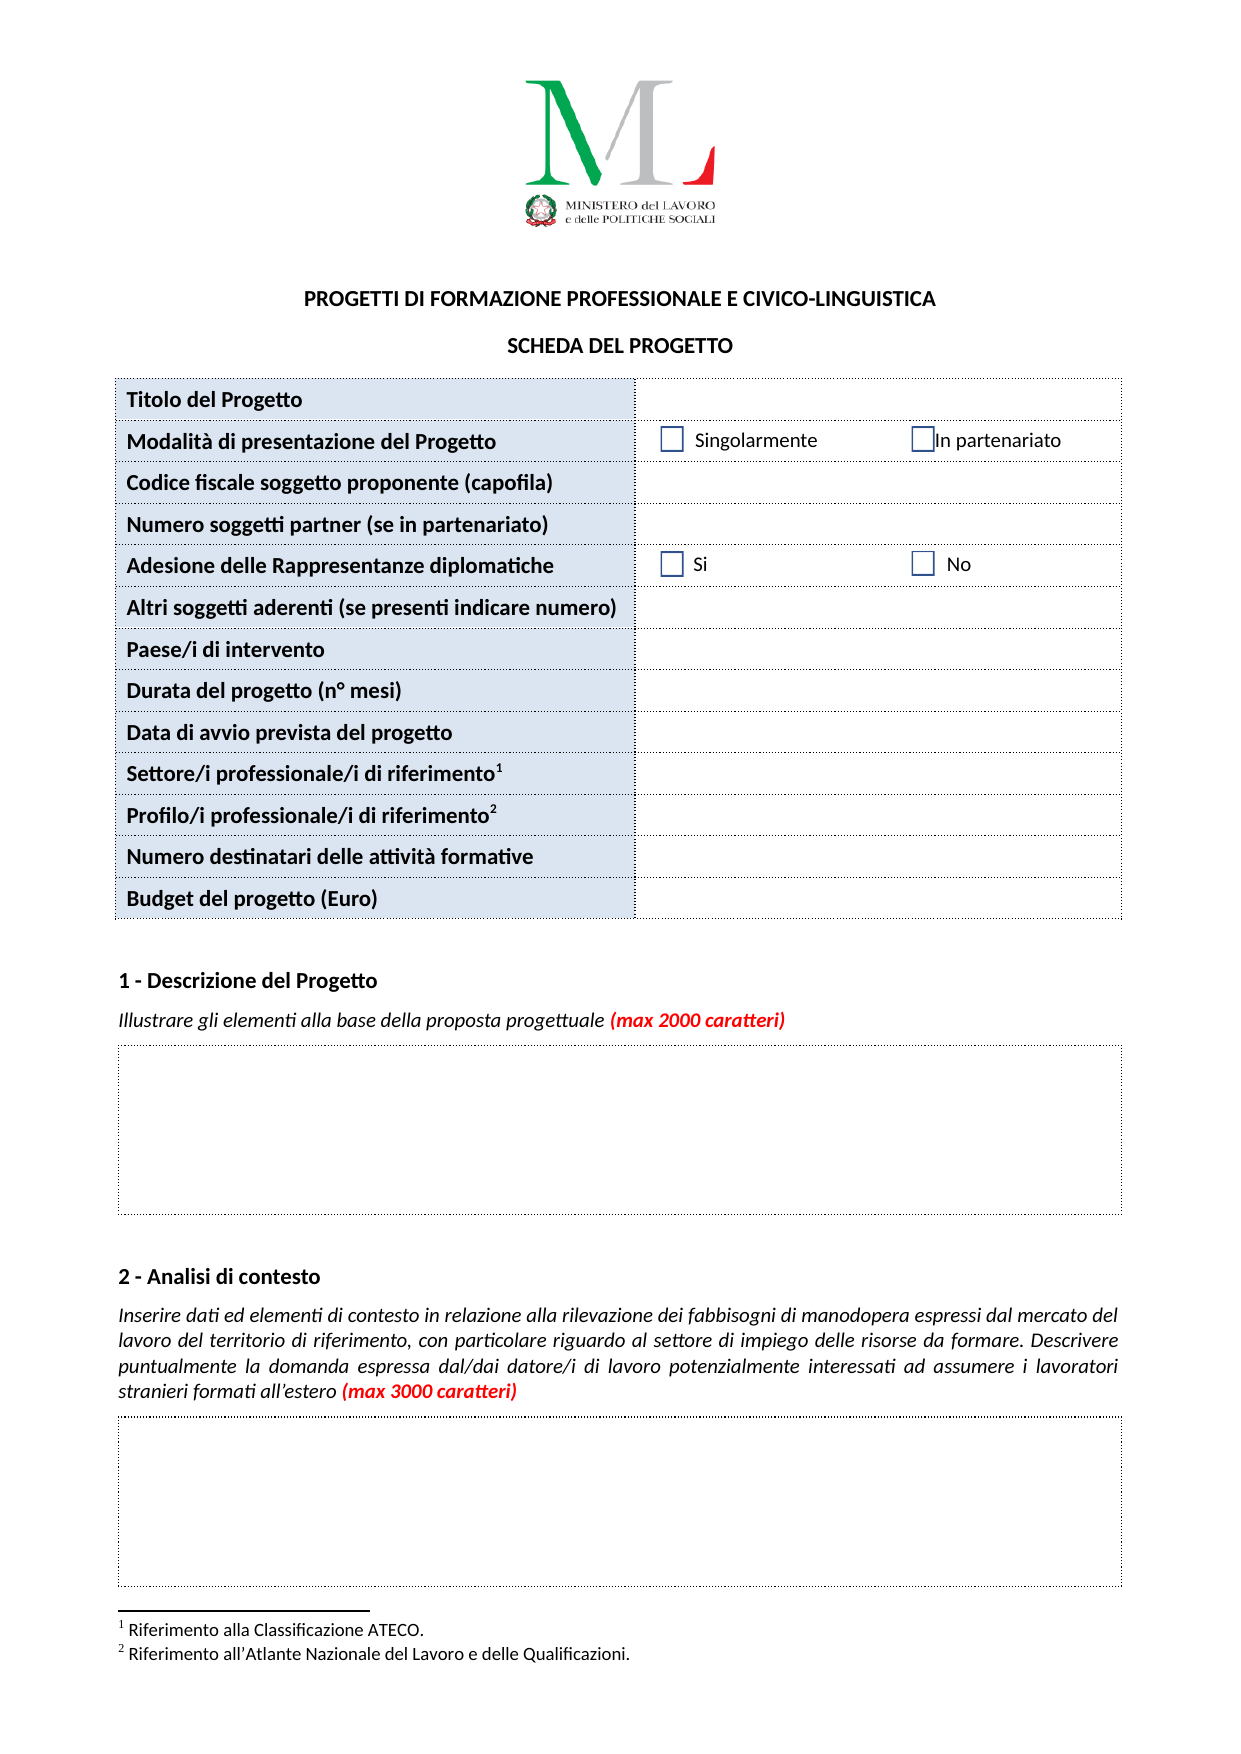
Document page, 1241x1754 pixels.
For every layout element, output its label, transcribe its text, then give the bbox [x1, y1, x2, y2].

table_cell Budget del progetto (Euro) [115, 877, 635, 918]
table_cell [635, 877, 1122, 918]
table_cell Si No [635, 544, 1122, 586]
text SCHEDA DEL PROGETTO [118, 331, 1122, 359]
text Illustrare gli elementi alla base della proposta progettuale (max 2000 caratteri) [118, 1007, 1122, 1032]
table_cell [635, 586, 1122, 627]
table_cell [635, 628, 1122, 669]
table_cell Numero destinatari delle attività formative [115, 835, 635, 877]
table_cell [635, 711, 1122, 752]
table_cell Profilo/i professionale/i di riferimento [115, 794, 635, 835]
table_header [635, 378, 1122, 419]
table_cell [635, 752, 1122, 794]
table_cell Durata del progetto (n° mesi) [115, 669, 635, 711]
text 1 - Descrizione del Progetto [118, 966, 1122, 994]
table_header [119, 1416, 1122, 1586]
table_cell Altri soggetti aderenti (se presenti indicare numero) [115, 586, 635, 627]
table_cell [635, 835, 1122, 877]
table_header Titolo del Progetto [115, 378, 635, 419]
table_cell [635, 461, 1122, 503]
table_header [119, 1045, 1122, 1214]
table_cell Paese/i di intervento [115, 628, 635, 669]
text Inserire dati ed elementi di contesto in relazione alla rilevazione dei fabbisogni di manodopera espressi dal mercato del lavoro del territorio di riferimento, con particolare riguardo al settore di impiego delle risorse da formare. Descrivere puntualmente la domanda espressa dal/dai datore/i di lavoro potenzialmente interessati ad assumere i lavoratori stranieri formati all’estero (max 3000 caratteri) [118, 1302, 1122, 1404]
table_cell [635, 503, 1122, 544]
table_cell Data di avvio prevista del progetto [115, 711, 635, 752]
picture [491, 48, 749, 259]
table_cell Numero soggetti partner (se in partenariato) [115, 503, 635, 544]
table_cell [635, 794, 1122, 835]
table_cell Codice fiscale soggetto proponente (capofila) [115, 461, 635, 503]
table_cell [635, 669, 1122, 711]
table_cell Settore/i professionale/i di riferimento [115, 752, 635, 794]
table_cell Adesione delle Rappresentanze diplomatiche [115, 544, 635, 586]
table_cell Modalità di presentazione del Progetto [115, 420, 635, 461]
text PROGETTI DI FORMAZIONE PROFESSIONALE E CIVICO-LINGUISTICA [118, 284, 1122, 312]
text 2 - Analisi di contesto [118, 1262, 1122, 1290]
table_cell Singolarmente In partenariato [635, 420, 1122, 461]
